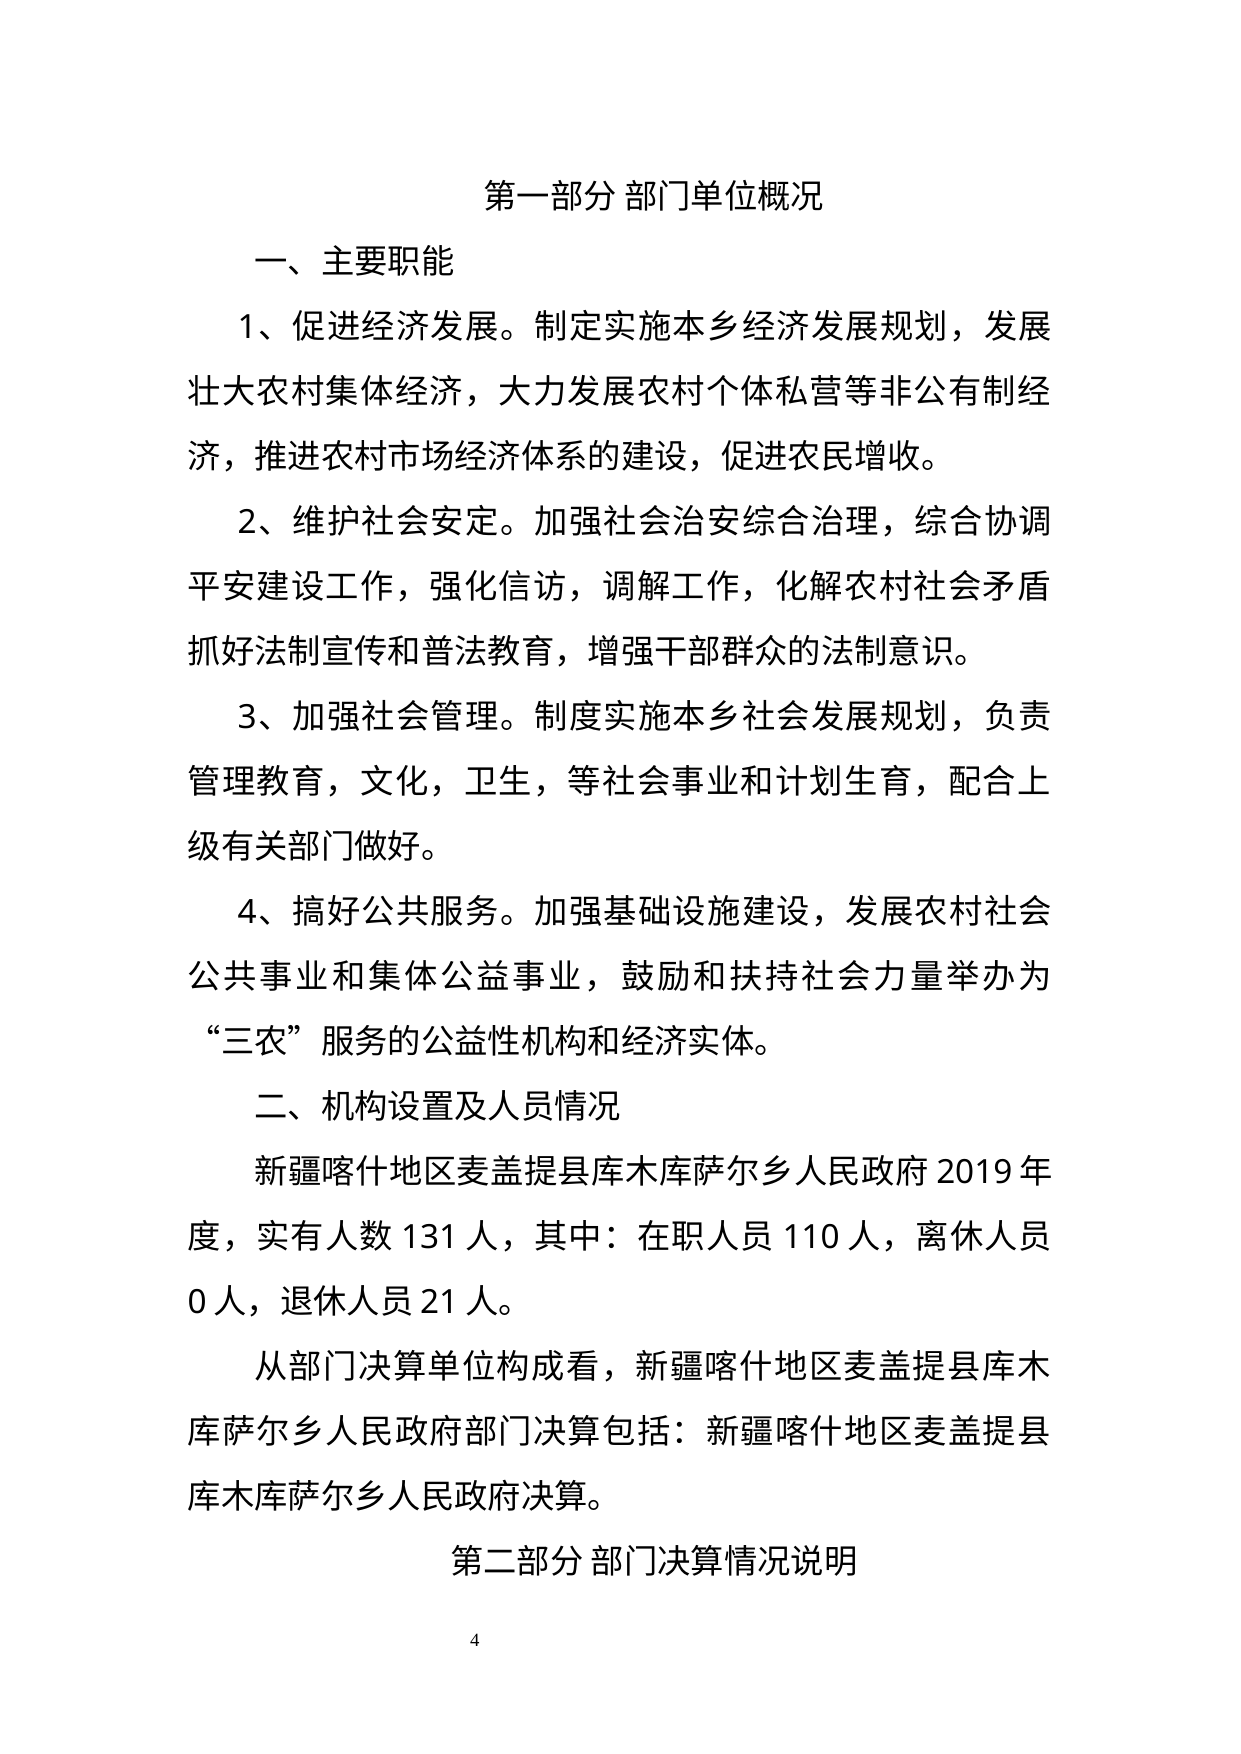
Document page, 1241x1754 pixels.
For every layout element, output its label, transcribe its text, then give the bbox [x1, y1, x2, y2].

text 第一部分 部门单位概况 [187, 162, 1053, 227]
text 新疆喀什地区麦盖提县库木库萨尔乡人民政府2019年度，实有人数131人，其中：在职人员110人，离休人员0人，退休人员21人。 [187, 1137, 1053, 1332]
text 二、机构设置及人员情况 [187, 1072, 1053, 1137]
text 一、主要职能 [187, 227, 1053, 292]
text 4、搞好公共服务。加强基础设施建设，发展农村社会公共事业和集体公益事业，鼓励和扶持社会力量举办为“三农”服务的公益性机构和经济实体。 [187, 877, 1053, 1072]
text 第二部分 部门决算情况说明 [187, 1527, 1053, 1592]
text 2、维护社会安定。加强社会治安综合治理，综合协调平安建设工作，强化信访，调解工作，化解农村社会矛盾；抓好法制宣传和普法教育，增强干部群众的法制意识。 [187, 487, 1053, 682]
text 3、加强社会管理。制度实施本乡社会发展规划，负责管理教育，文化，卫生，等社会事业和计划生育，配合上级有关部门做好。 [187, 682, 1053, 877]
text 1、促进经济发展。制定实施本乡经济发展规划，发展壮大农村集体经济，大力发展农村个体私营等非公有制经济，推进农村市场经济体系的建设，促进农民增收。 [187, 292, 1053, 487]
text 从部门决算单位构成看，新疆喀什地区麦盖提县库木库萨尔乡人民政府部门决算包括：新疆喀什地区麦盖提县库木库萨尔乡人民政府决算。 [187, 1332, 1053, 1527]
